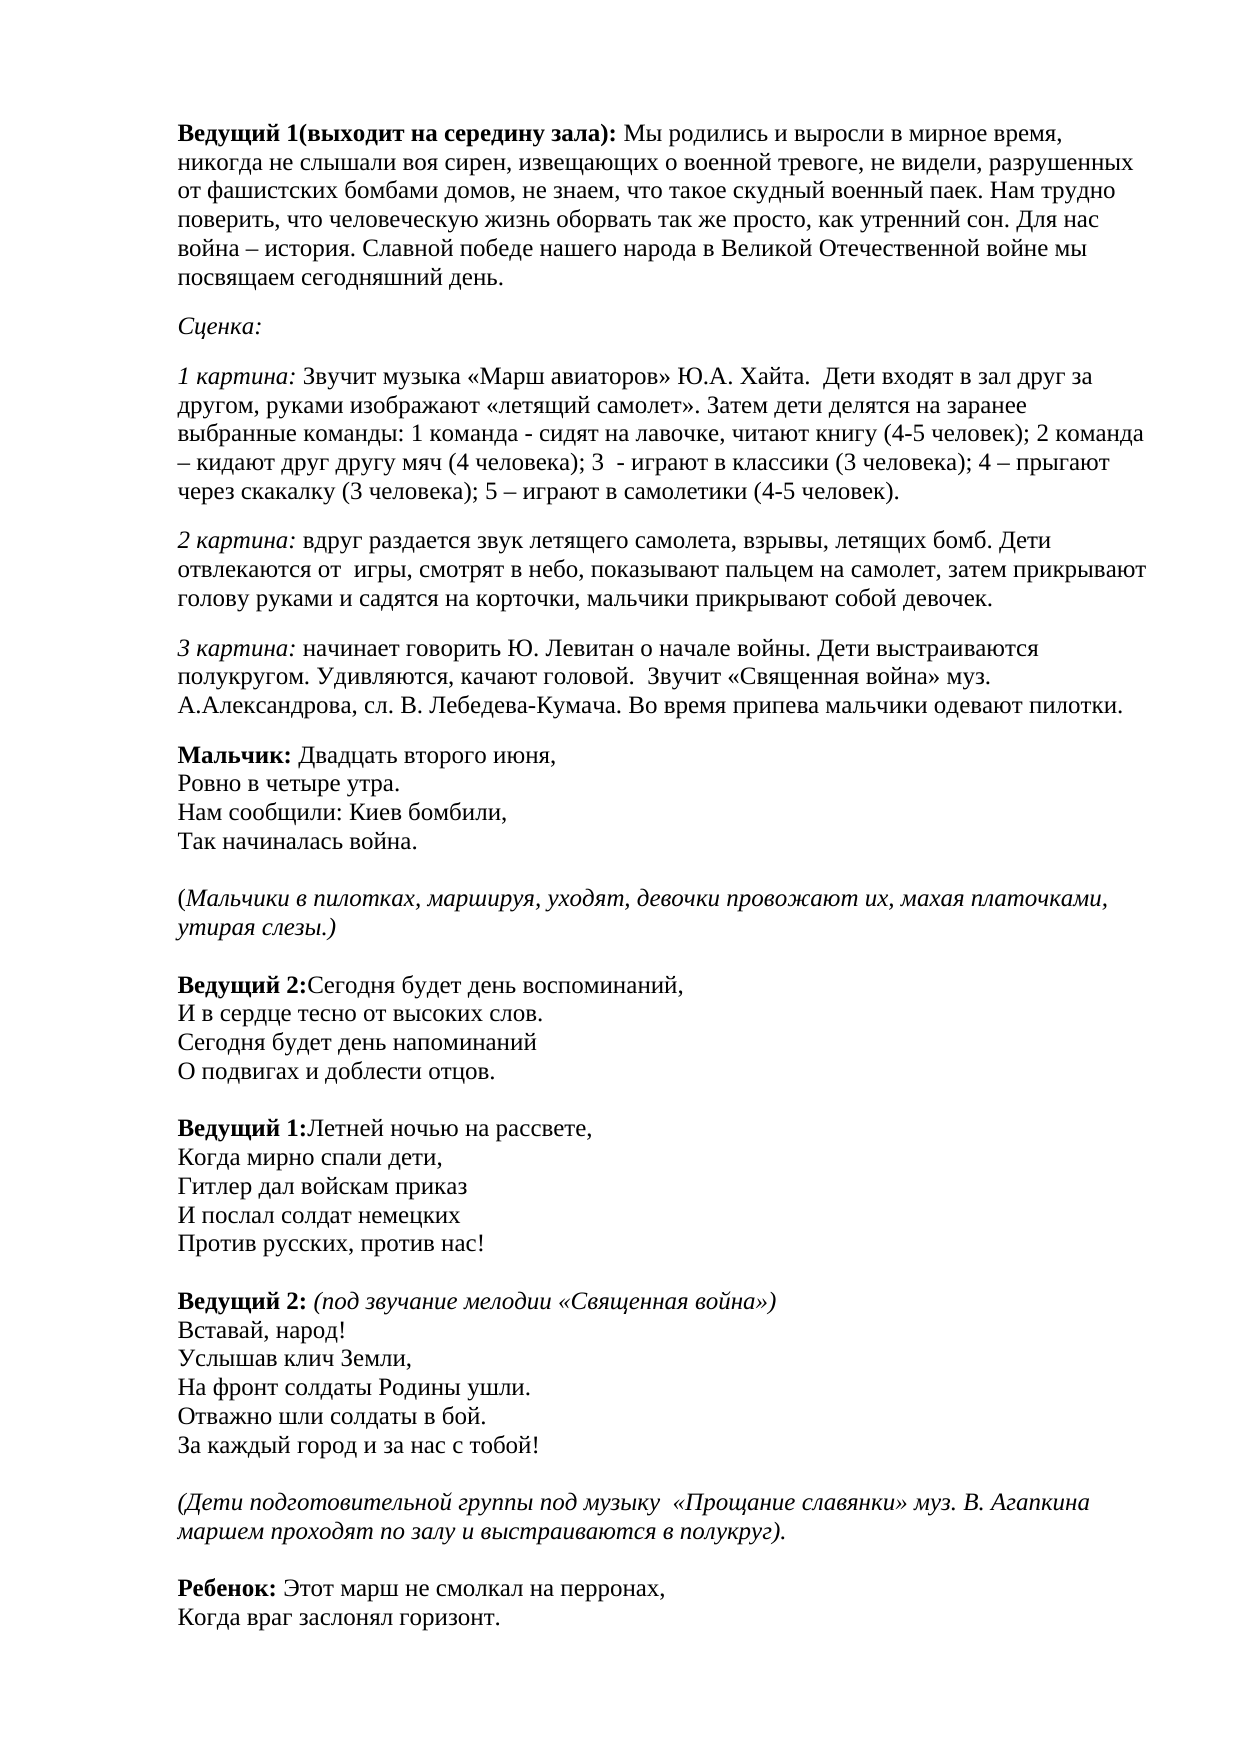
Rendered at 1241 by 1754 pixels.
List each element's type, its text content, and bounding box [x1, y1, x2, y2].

text Гитлер дал войскам приказ [177, 1171, 1152, 1200]
text И послал солдат немецких [177, 1200, 1152, 1228]
text Сценка: [177, 311, 1152, 340]
text Ребенок: Этот марш не смолкал на перронах, [177, 1573, 1152, 1602]
text Услышав клич Земли, [177, 1343, 1152, 1372]
text Так начиналась война. [177, 826, 1152, 855]
text Отважно шли солдаты в бой. [177, 1401, 1152, 1430]
text Вставай, народ! [177, 1315, 1152, 1343]
text Когда враг заслонял горизонт. [177, 1602, 1152, 1631]
text На фронт солдаты Родины ушли. [177, 1372, 1152, 1401]
text О подвигах и доблести отцов. [177, 1056, 1152, 1085]
text Ведущий 1(выходит на середину зала): Мы родились и выросли в мирное время, никогда не слышали воя сирен, извещающих о военной тревоге, не видели, разрушенных от фашистских бомбами домов, не знаем, что такое скудный военный паек. Нам трудно поверить, что человеческую жизнь оборвать так же просто, как утренний сон. Для нас война – история. Славной победе нашего народа в Великой Отечественной войне мы посвящаем сегодняшний день. [177, 118, 1152, 291]
text За каждый город и за нас с тобой! [177, 1430, 1152, 1458]
text Когда мирно спали дети, [177, 1142, 1152, 1171]
text Нам сообщили: Киев бомбили, [177, 797, 1152, 826]
text Против русских, против нас! [177, 1228, 1152, 1257]
text Мальчик: Двадцать второго июня, [177, 740, 1152, 768]
text 3 картина: начинает говорить Ю. Левитан о начале войны. Дети выстраиваются полукругом. Удивляются, качают головой. Звучит «Священная война» муз. А.Александрова, сл. В. Лебедева-Кумача. Во время припева мальчики одевают пилотки. [177, 633, 1152, 719]
text Ведущий 1:Летней ночью на рассвете, [177, 1113, 1152, 1142]
text И в сердце тесно от высоких слов. [177, 998, 1152, 1027]
text (Дети подготовительной группы под музыку «Прощание славянки» муз. В. Агапкина маршем проходят по залу и выстраиваются в полукруг). [177, 1487, 1152, 1545]
text Ровно в четыре утра. [177, 768, 1152, 797]
text Сегодня будет день напоминаний [177, 1027, 1152, 1056]
text (Мальчики в пилотках, маршируя, уходят, девочки провожают их, махая платочками, утирая слезы.) [177, 883, 1152, 941]
text Ведущий 2:Сегодня будет день воспоминаний, [177, 970, 1152, 998]
text 1 картина: Звучит музыка «Марш авиаторов» Ю.А. Хайта. Дети входят в зал друг за другом, руками изображают «летящий самолет». Затем дети делятся на заранее выбранные команды: 1 команда - сидят на лавочке, читают книгу (4-5 человек); 2 команда – кидают друг другу мяч (4 человека); 3 - играют в классики (3 человека); 4 – прыгают через скакалку (3 человека); 5 – играют в самолетики (4-5 человек). [177, 361, 1152, 505]
text 2 картина: вдруг раздается звук летящего самолета, взрывы, летящих бомб. Дети отвлекаются от игры, смотрят в небо, показывают пальцем на самолет, затем прикрывают голову руками и садятся на корточки, мальчики прикрывают собой девочек. [177, 526, 1152, 612]
text Ведущий 2: (под звучание мелодии «Священная война») [177, 1286, 1152, 1315]
